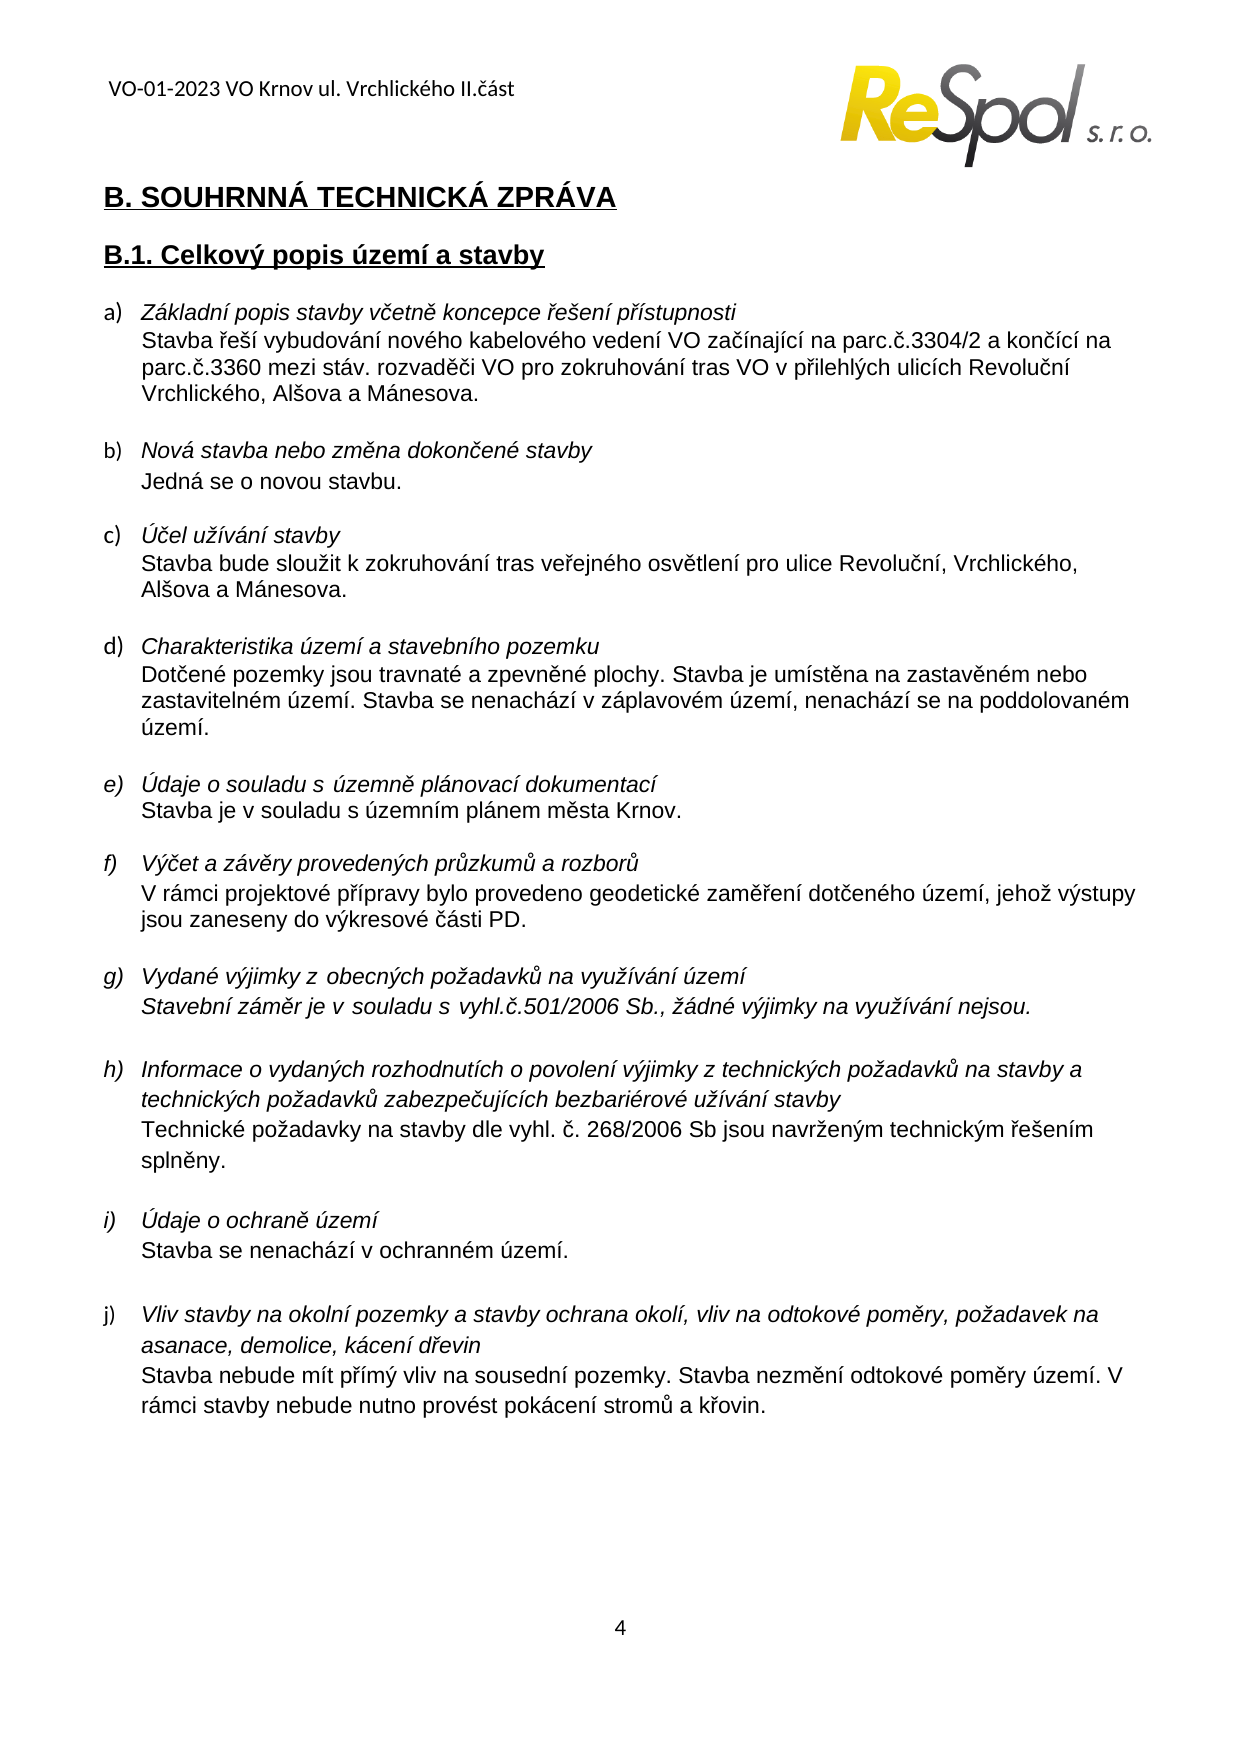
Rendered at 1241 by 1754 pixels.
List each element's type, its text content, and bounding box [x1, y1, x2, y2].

list Stavba se nenachází v ochranném území. [141, 1237, 1137, 1296]
list Stavební záměr je v souladu s vyhl.č.501/2006 Sb., žádné výjimky na využívání nejsou. [141, 993, 1137, 1052]
list Údaje o ochraně území [103, 1207, 1137, 1233]
text Stavba je v souladu s územním plánem města Krnov. [141, 797, 1137, 823]
list V rámci projektové přípravy bylo provedeno geodetické zaměření dotčeného území, jehož výstupy jsou zaneseny do výkresové části PD. [141, 880, 1137, 933]
list Vydané výjimky z obecných požadavků na využívání území [103, 963, 1137, 989]
list Údaje o souladu s územně plánovací dokumentací [103, 771, 1137, 797]
text parc.č.3360 mezi stáv. rozvaděči VO pro zokruhování tras VO v přilehlých ulicích Revoluční [103, 353, 1137, 380]
text Stavba řeší vybudování nového kabelového vedení VO začínající na parc.č.3304/2 a končící na [103, 327, 1137, 353]
list Informace o vydaných rozhodnutích o povolení výjimky z technických požadavků na stavby a technických požadavků zabezpečujících bezbariérové užívání stavby Technické požadavky na stavby dle vyhl. č. 268/2006 Sb jsou navrženým technickým řešením splněny. [103, 1056, 1137, 1173]
text B.1. Celkový popis území a stavby [103, 239, 1137, 270]
list Základní popis stavby včetně koncepce řešení přístupnosti [103, 297, 1137, 327]
list Výčet a závěry provedených průzkumů a rozborů [103, 850, 1137, 876]
list Vliv stavby na okolní pozemky a stavby ochrana okolí, vliv na odtokové poměry, požadavek na asanace, demolice, kácení dřevin Stavba nebude mít přímý vliv na sousední pozemky. Stavba nezmění odtokové poměry území. V rámci stavby nebude nutno provést pokácení stromů a křovin. [103, 1300, 1137, 1419]
list Účel užívání stavby Stavba bude sloužit k zokruhování tras veřejného osvětlení pro ulice Revoluční, Vrchlického, Alšova a Mánesova. [103, 519, 1137, 631]
list Nová stavba nebo změna dokončené stavby Jedná se o novou stavbu. [103, 436, 1137, 494]
list Charakteristika území a stavebního pozemku Dotčené pozemky jsou travnaté a zpevněné plochy. Stavba je umístěna na zastavěném nebo zastavitelném území. Stavba se nenachází v záplavovém území, nenachází se na poddolovaném území. [103, 631, 1137, 740]
text B. SOUHRNNÁ TECHNICKÁ ZPRÁVA [103, 179, 1137, 213]
text Vrchlického, Alšova a Mánesova. [103, 380, 1137, 406]
